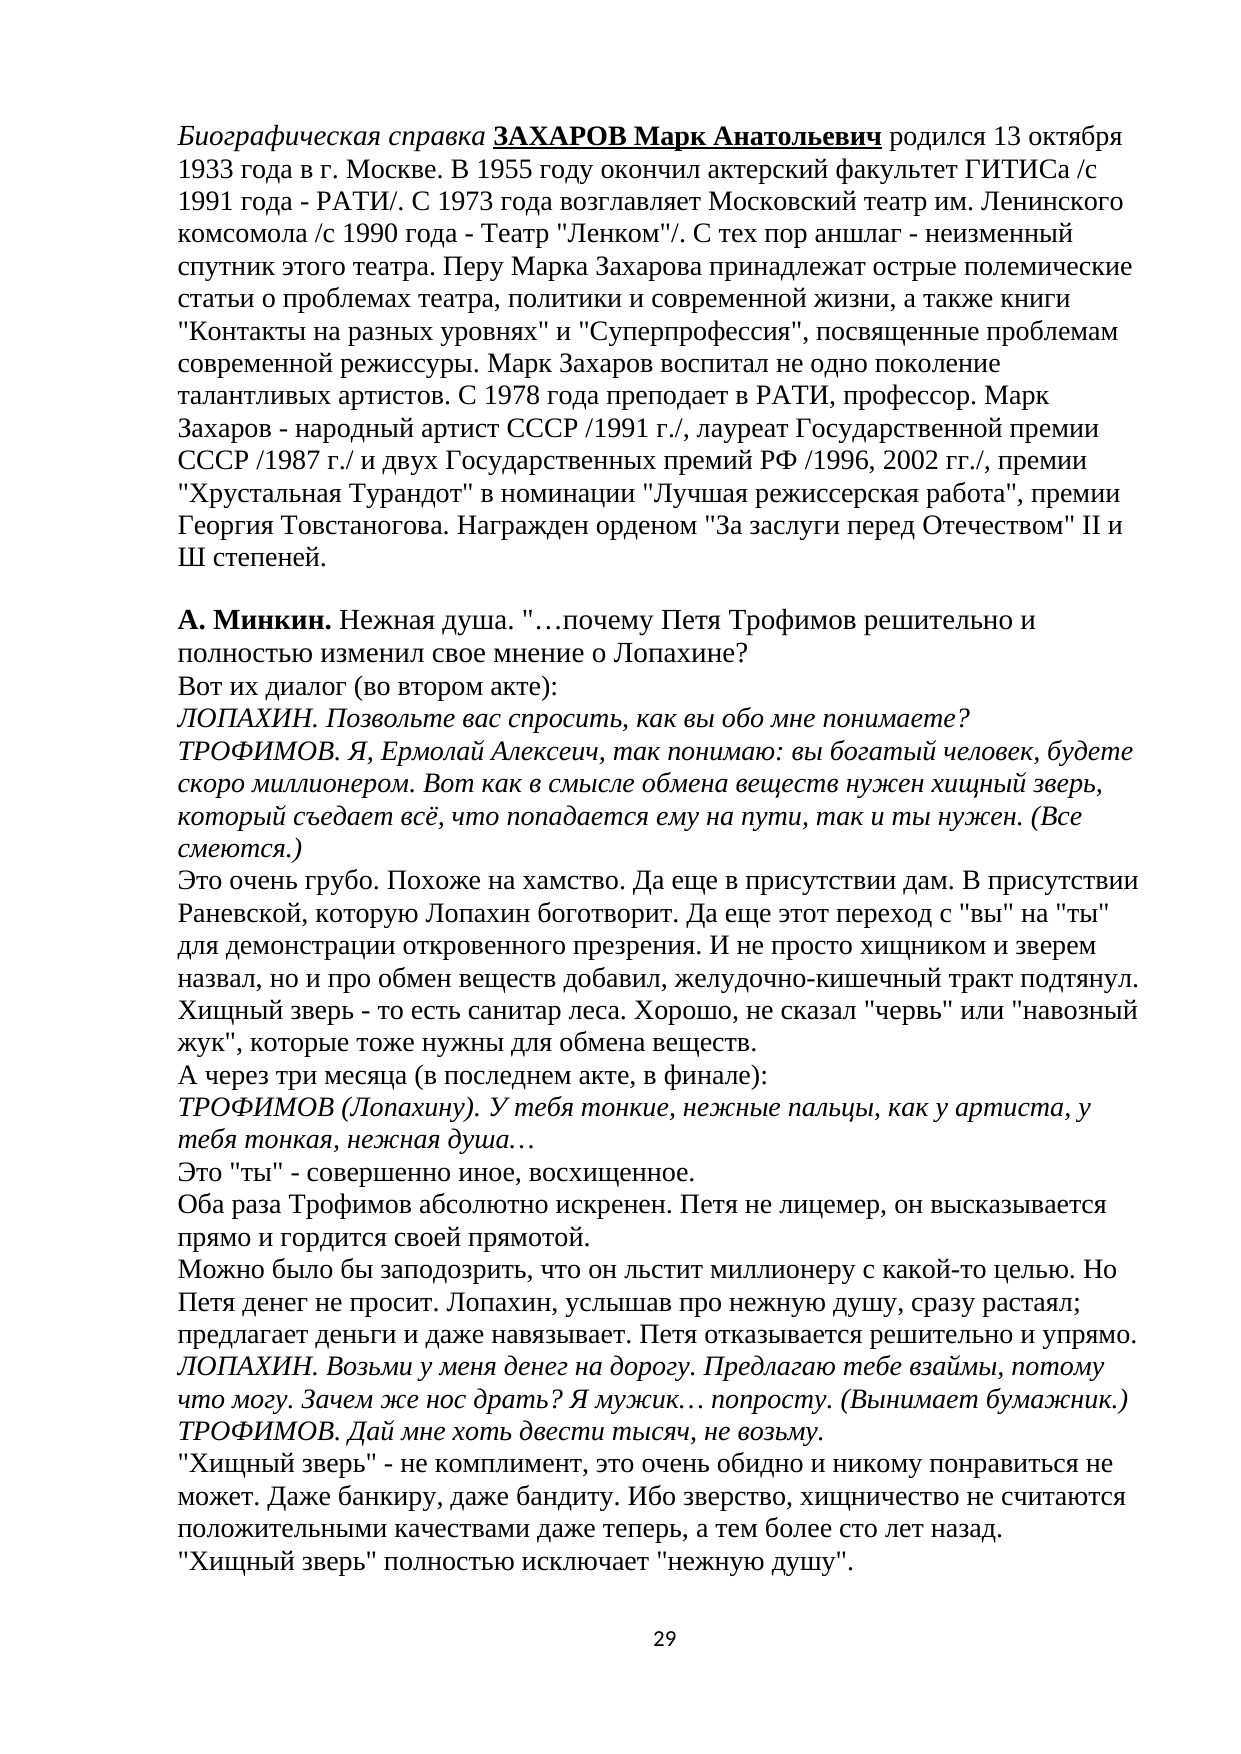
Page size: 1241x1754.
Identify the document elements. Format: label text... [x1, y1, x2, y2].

text ЛОПАХИН. Позвольте вас спросить, как вы обо мне понимаете? [177, 701, 1152, 734]
text Это очень грубо. Похоже на хамство. Да еще в присутствии дам. В присутствии Раневской, которую Лопахин боготворит. Да еще этот переход с "вы" на "ты" для демонстрации откровенного презрения. И не просто хищником и зверем назвал, но и про обмен веществ добавил, желудочно-кишечный тракт подтянул. [177, 863, 1152, 993]
text А. Минкин. Нежная душа. "…почему Петя Трофимов решительно и полностью изменил свое мнение о Лопахине? [177, 602, 1152, 669]
text "Хищный зверь" полностью исключает "нежную душу". [177, 1544, 1152, 1576]
text "Хищный зверь" - не комплимент, это очень обидно и никому понравиться не может. Даже банкиру, даже бандиту. Ибо зверство, хищничество не считаются положительными качествами даже теперь, а тем более сто лет назад. [177, 1447, 1152, 1544]
text Оба раза Трофимов абсолютно искренен. Петя не лицемер, он высказывается прямо и гордится своей прямотой. [177, 1187, 1152, 1252]
text ТРОФИМОВ. Я, Ермолай Алексеич, так понимаю: вы богатый человек, будете скоро миллионером. Вот как в смысле обмена веществ нужен хищный зверь, который съедает всё, что попадается ему на пути, так и ты нужен. (Все смеются.) [177, 734, 1152, 863]
text ТРОФИМОВ (Лопахину). У тебя тонкие, нежные пальцы, как у артиста, у тебя тонкая, нежная душа… [177, 1090, 1152, 1155]
text А через три месяца (в последнем акте, в финале): [177, 1058, 1152, 1090]
text ТРОФИМОВ. Дай мне хоть двести тысяч, не возьму. [177, 1414, 1152, 1447]
text ЛОПАХИН. Возьми у меня денег на дорогу. Предлагаю тебе взаймы, потому что могу. Зачем же нос драть? Я мужик… попросту. (Вынимает бумажник.) [177, 1349, 1152, 1414]
text Это "ты" - совершенно иное, восхищенное. [177, 1155, 1152, 1187]
text Вот их диалог (во втором акте): [177, 669, 1152, 701]
text Можно было бы заподозрить, что он льстит миллионеру с какой-то целью. Но Петя денег не просит. Лопахин, услышав про нежную душу, сразу растаял; предлагает деньги и даже навязывает. Петя отказывается решительно и упрямо. [177, 1252, 1152, 1349]
text Биографическая справка ЗАХАРОВ Марк Анатольевич родился 13 октября 1933 года в г. Москве. В 1955 году окончил актерский факультет ГИТИСа /с 1991 года - РАТИ/. С 1973 года возглавляет Московский театр им. Ленинского комсомола /с 1990 года - Театр "Ленком"/. С тех пор аншлаг - неизменный спутник этого театра. Перу Марка Захарова принадлежат острые полемические статьи о проблемах театра, политики и современной жизни, а также книги "Контакты на разных уровнях" и "Суперпрофессия", посвященные проблемам современной режиссуры. Марк Захаров воспитал не одно поколение талантливых артистов. С 1978 года преподает в РАТИ, профессор. Марк Захаров - народный артист СССР /1991 г./, лауреат Государственной премии СССР /1987 г./ и двух Государственных премий РФ /1996, 2002 гг./, премии "Хрустальная Турандот" в номинации "Лучшая режиссерская работа", премии Георгия Товстаногова. Награжден орденом "За заслуги перед Отечеством" II и Ш степеней. [177, 118, 1152, 573]
text Хищный зверь - то есть санитар леса. Хорошо, не сказал "червь" или "навозный жук", которые тоже нужны для обмена веществ. [177, 993, 1152, 1058]
